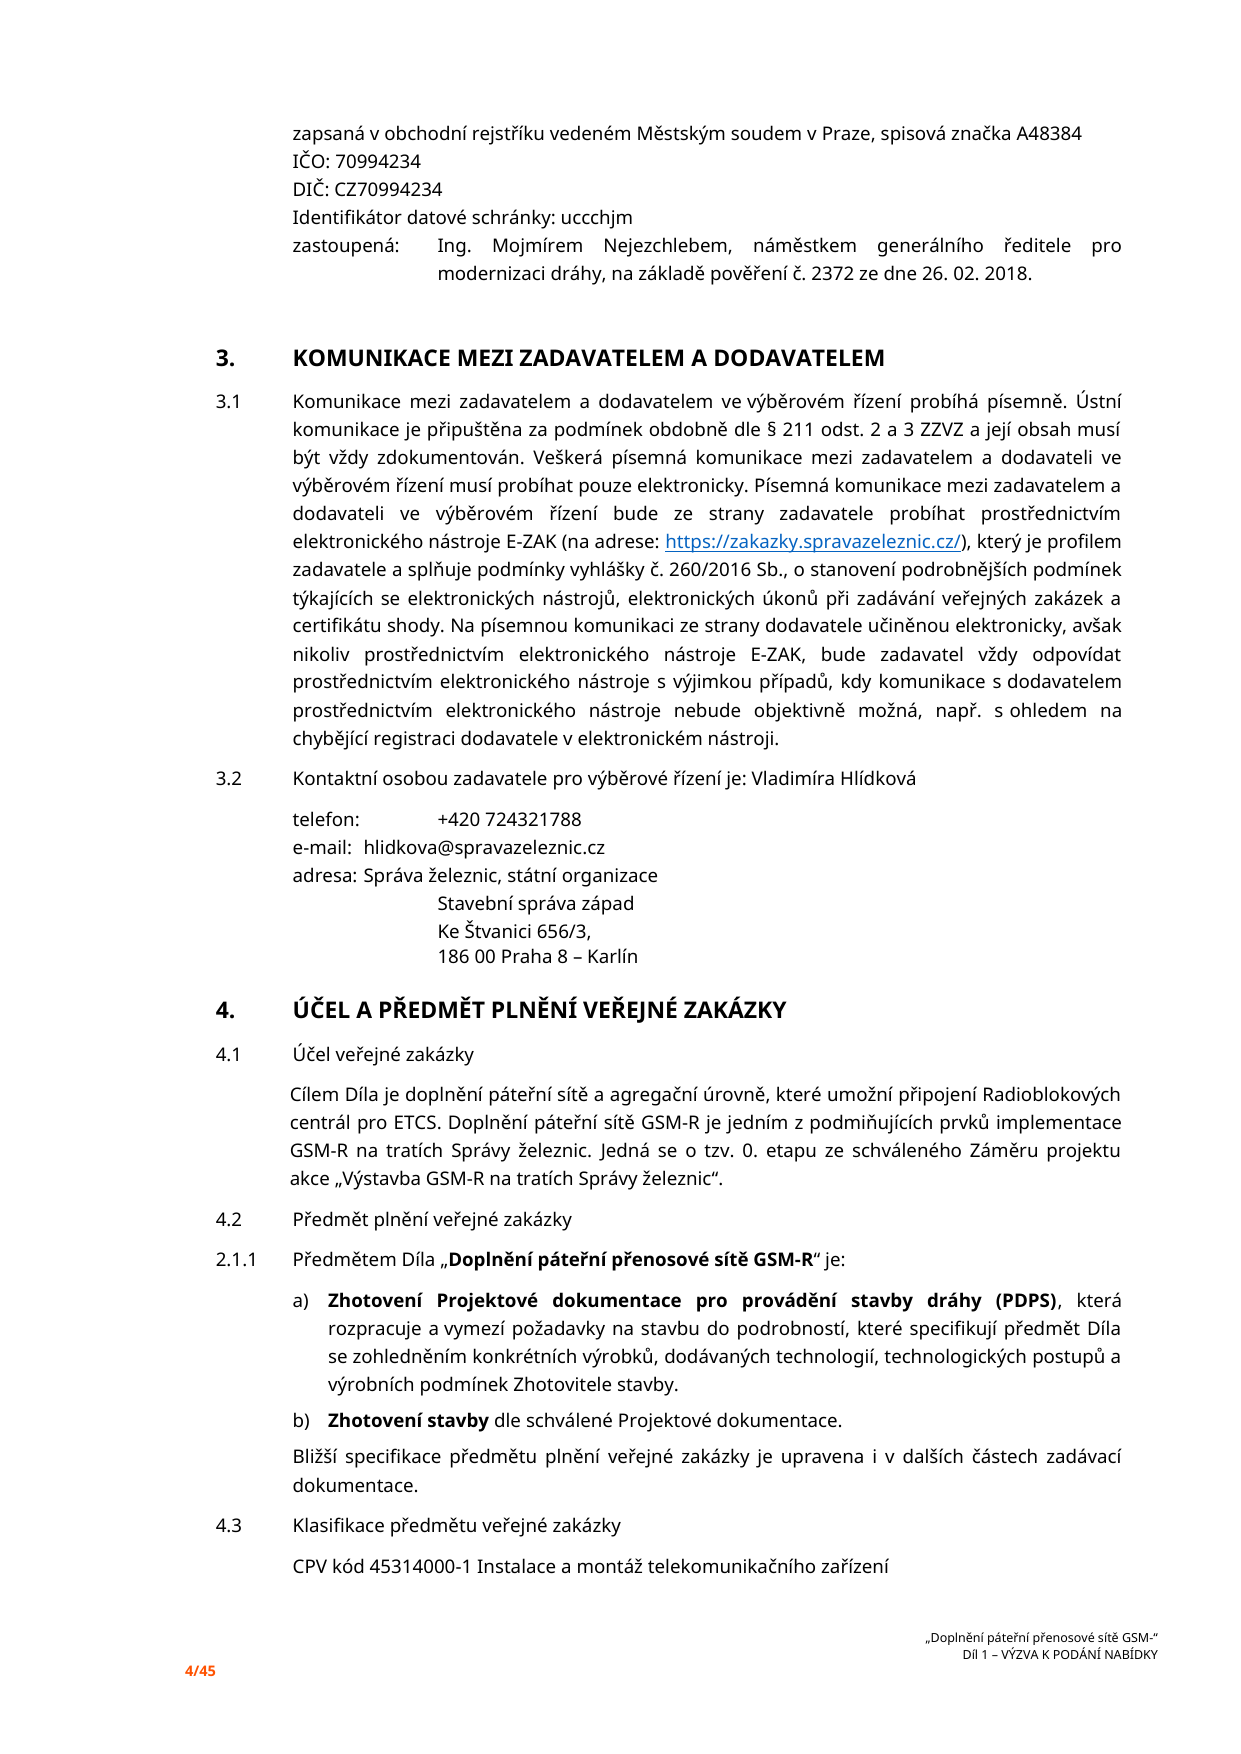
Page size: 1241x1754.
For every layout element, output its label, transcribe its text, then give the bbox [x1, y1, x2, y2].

text IČO: 70994234 [292, 149, 1122, 174]
text Klasifikace předmětu veřejné zakázky [216, 1512, 1122, 1538]
text 186 00 Praha 8 – Karlín [363, 943, 1122, 969]
text Komunikace mezi zadavatelem a dodavatelem ve výběrovém řízení probíhá písemně. Ústní komunikace je připuštěna za podmínek obdobně dle § 211 odst. 2 a 3 ZZVZ a její obsah musí být vždy zdokumentován. Veškerá písemná komunikace mezi zadavatelem a dodavateli ve výběrovém řízení musí probíhat pouze elektronicky. Písemná komunikace mezi zadavatelem a dodavateli ve výběrovém řízení bude ze strany zadavatele probíhat prostřednictvím elektronického nástroje E-ZAK (na adrese: https://zakazky.spravazeleznic.cz/), který je profilem zadavatele a splňuje podmínky vyhlášky č. 260/2016 Sb., o stanovení podrobnějších podmínek týkajících se elektronických nástrojů, elektronických úkonů při zadávání veřejných zakázek a certifikátu shody. Na písemnou komunikaci ze strany dodavatele učiněnou elektronicky, avšak nikoliv prostřednictvím elektronického nástroje E-ZAK, bude zadavatel vždy odpovídat prostřednictvím elektronického nástroje s výjimkou případů, kdy komunikace s dodavatelem prostřednictvím elektronického nástroje nebude objektivně možná, např. s ohledem na chybějící registraci dodavatele v elektronickém nástroji. [216, 389, 1122, 750]
text adresa: Správa železnic, státní organizace [292, 862, 1122, 887]
list telefon: +420 724321788 [292, 806, 1122, 831]
text Identifikátor datové schránky: uccchjm [292, 205, 1122, 230]
text Bližší specifikace předmětu plnění veřejné zakázky je upravena i v dalších částech zadávací dokumentace. [292, 1444, 1122, 1497]
text Předmětem Díla „Doplnění páteřní přenosové sítě GSM-R“ je: [216, 1247, 1122, 1272]
list CPV kód 45314000-1 Instalace a montáž telekomunikačního zařízení [292, 1553, 1122, 1578]
text KOMUNIKACE MEZI ZADAVATELEM a DODAVATELEM [216, 342, 1122, 373]
text e-mail: hlidkova@spravazeleznic.cz [292, 834, 1122, 859]
text zapsaná v obchodní rejstříku vedeném Městským soudem v Praze, spisová značka A48384 [292, 121, 1122, 146]
text Ke Štvanici 656/3, [216, 918, 1122, 943]
text DIČ: CZ70994234 [292, 177, 1122, 202]
list Zhotovení Projektové dokumentace pro provádění stavby dráhy (PDPS), která rozpracuje a vymezí požadavky na stavbu do podrobností, které specifikují předmět Díla se zohledněním konkrétních výrobků, dodávaných technologií, technologických postupů a výrobních podmínek Zhotovitele stavby. [292, 1287, 1122, 1397]
text zastoupená: Ing. Mojmírem Nejezchlebem, náměstkem generálního ředitele pro modernizaci dráhy, na základě pověření č. 2372 ze dne 26. 02. 2018. [292, 233, 1122, 286]
text ÚČEL A PŘEDMĚT PLNĚNÍ VEŘEJNÉ ZAKÁZKY [216, 994, 1122, 1025]
text Kontaktní osobou zadavatele pro výběrové řízení je: Vladimíra Hlídková [216, 765, 1122, 791]
list Cílem Díla je doplnění páteřní sítě a agregační úrovně, které umožní připojení Radioblokových centrál pro ETCS. Doplnění páteřní sítě GSM-R je jedním z podmiňujících prvků implementace GSM-R na tratích Správy železnic. Jedná se o tzv. 0. etapu ze schváleného Záměru projektu akce „Výstavba GSM-R na tratích Správy železnic“. [289, 1081, 1122, 1191]
text Zhotovení stavby dle schválené Projektové dokumentace. [292, 1407, 1122, 1433]
text Účel veřejné zakázky [216, 1041, 1122, 1066]
text Stavební správa západ [292, 890, 1122, 916]
text Předmět plnění veřejné zakázky [216, 1206, 1122, 1232]
